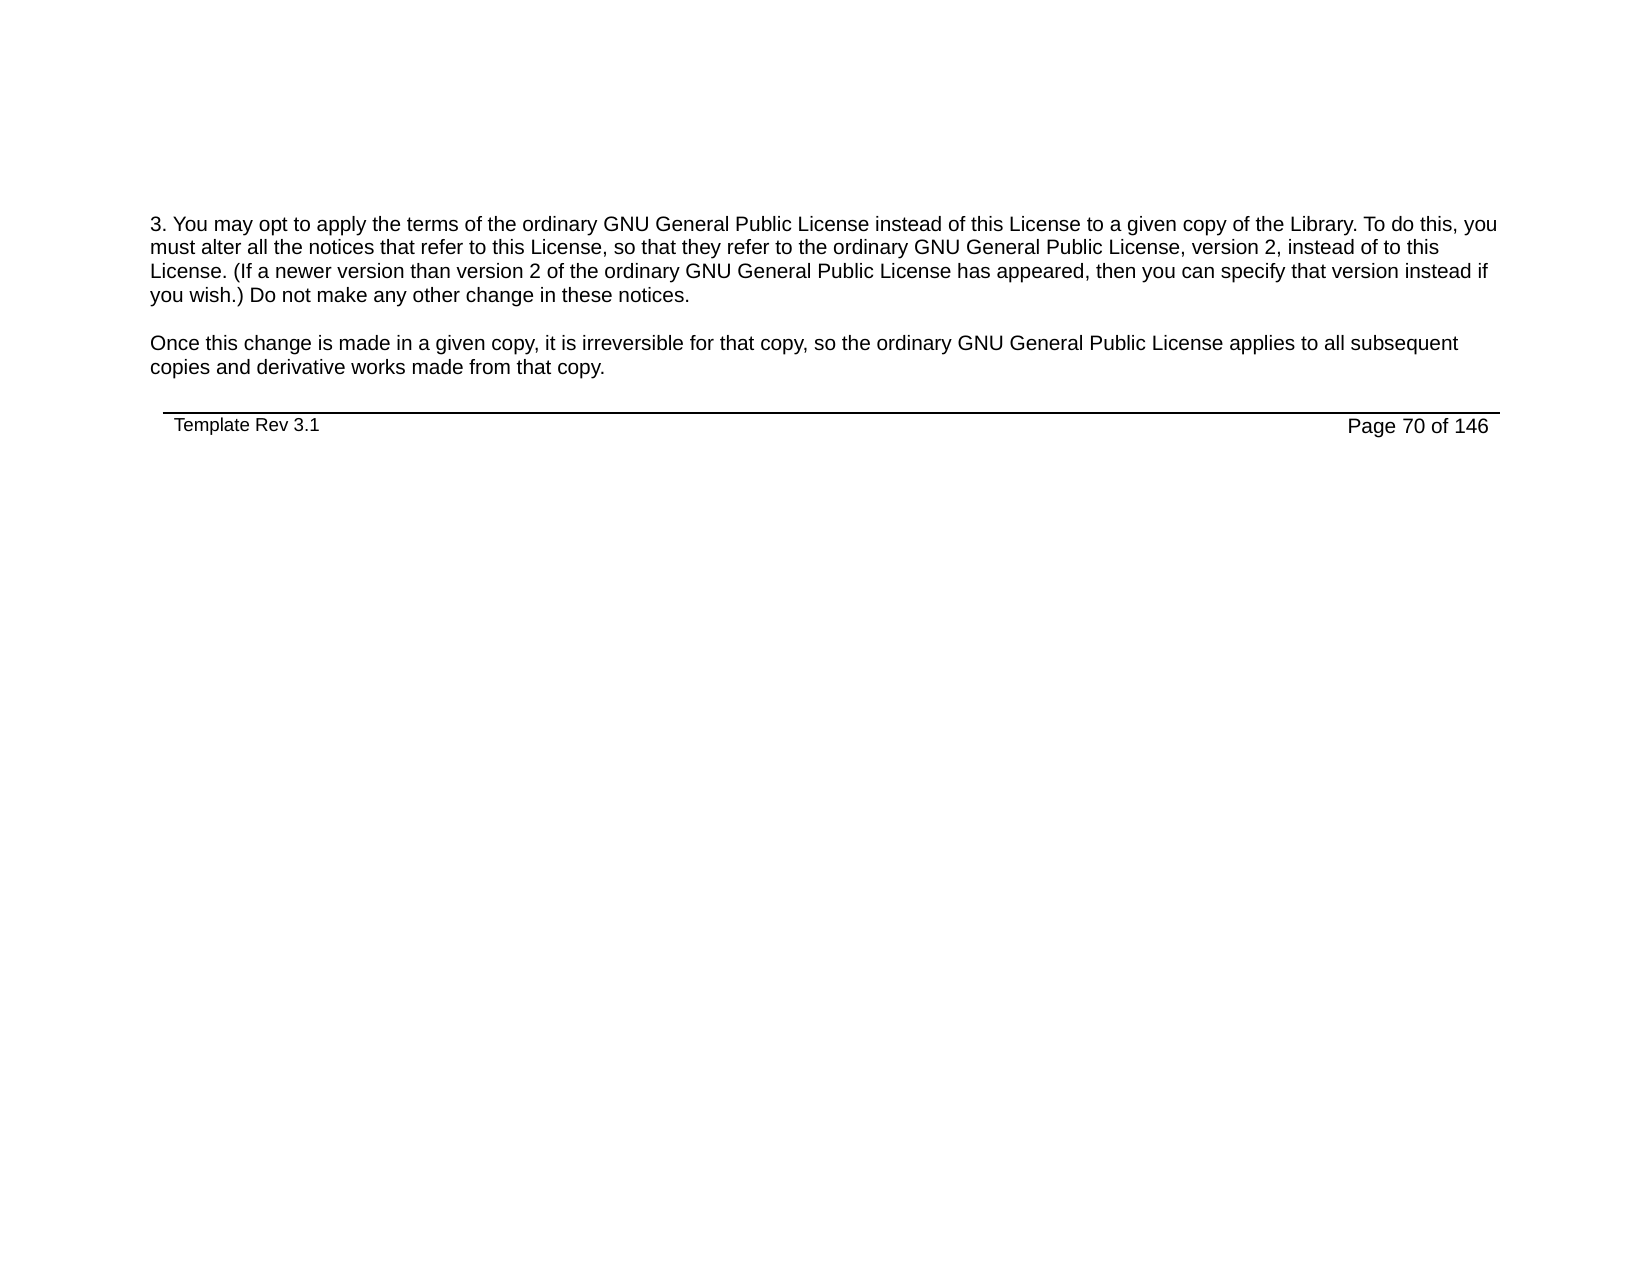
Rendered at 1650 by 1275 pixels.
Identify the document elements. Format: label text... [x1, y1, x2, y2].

text 3. You may opt to apply the terms of the ordinary GNU General Public License instead of this License to a given copy of the Library. To do this, you must alter all the notices that refer to this License, so that they refer to the ordinary GNU General Public License, version 2, instead of to this License. (If a newer version than version 2 of the ordinary GNU General Public License has appeared, then you can specify that version instead if you wish.) Do not make any other change in these notices. [150, 211, 1500, 307]
text Once this change is made in a given copy, it is irreversible for that copy, so the ordinary GNU General Public License applies to all subsequent copies and derivative works made from that copy. [150, 331, 1500, 379]
